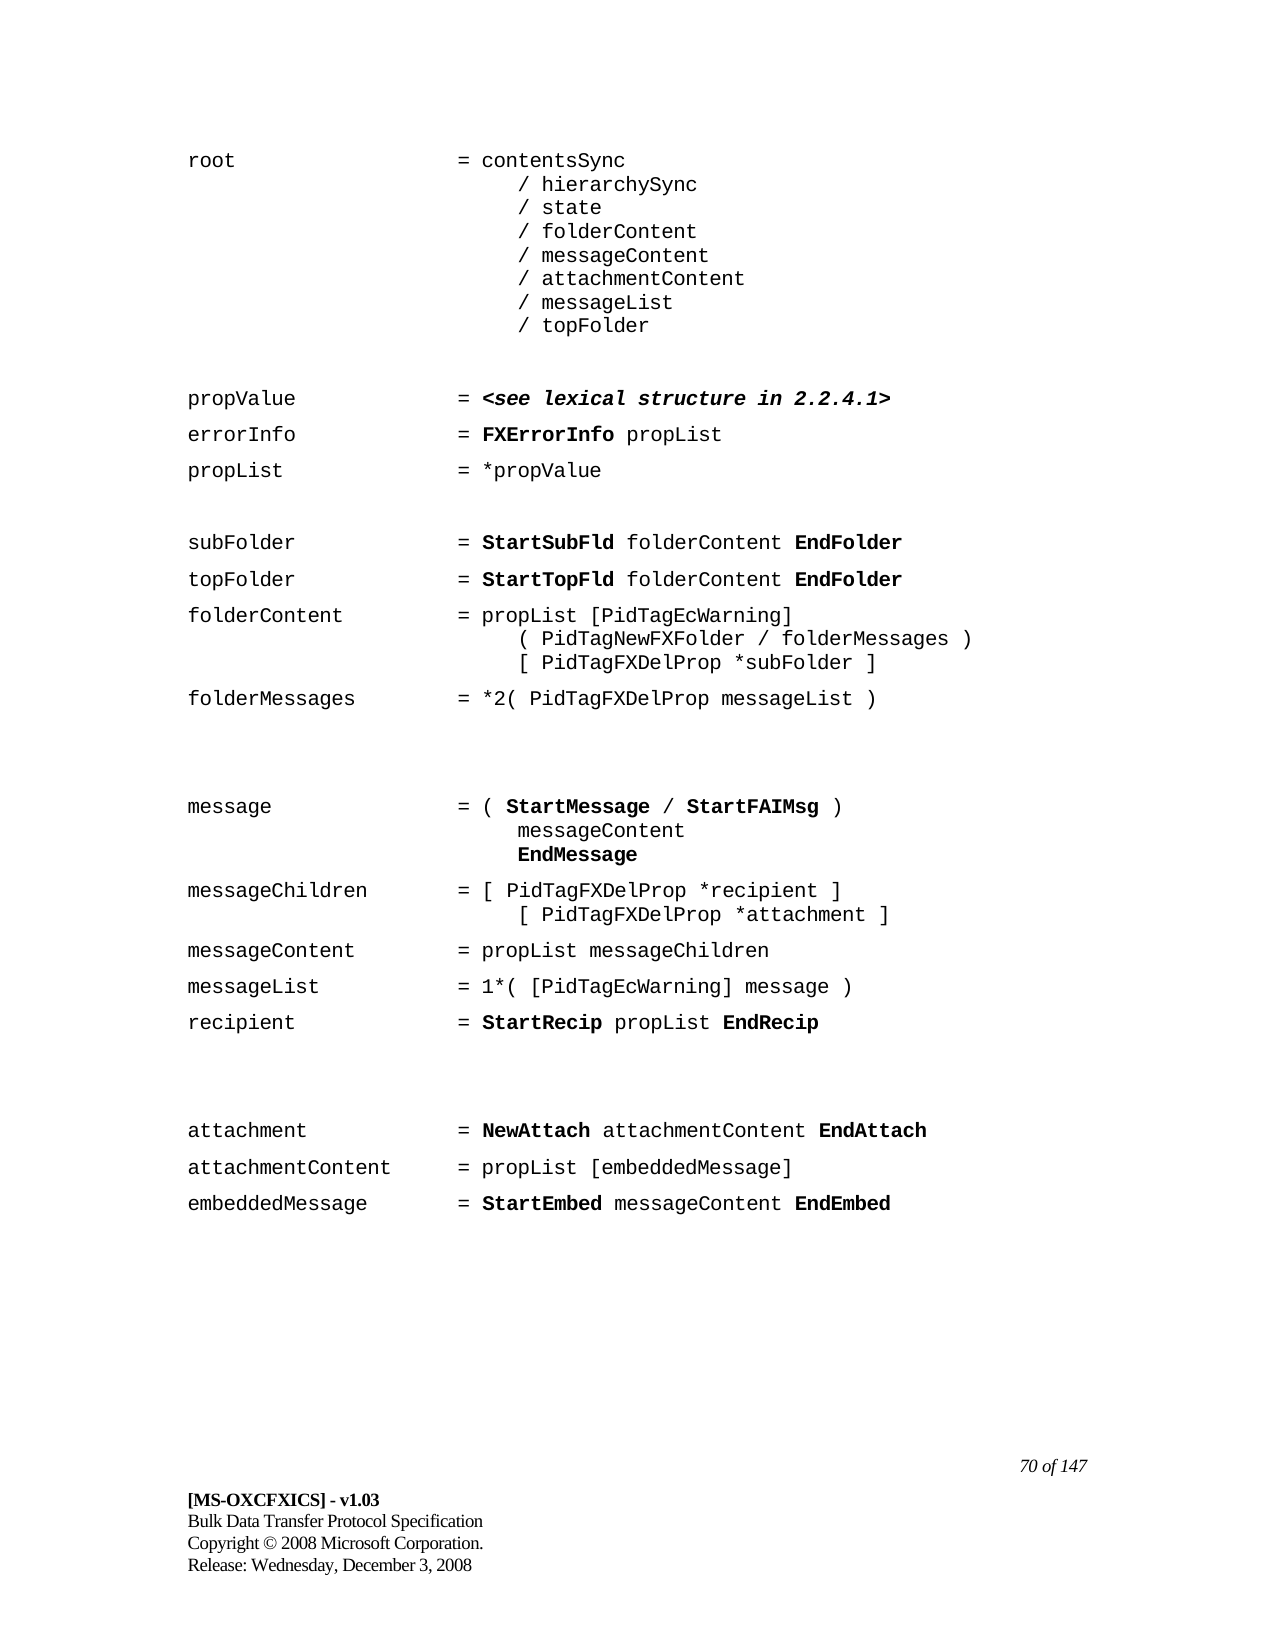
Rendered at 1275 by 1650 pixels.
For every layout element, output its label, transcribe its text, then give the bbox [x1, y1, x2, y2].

text folderMessages = *2( PidTagFXDelProp messageList ) [187, 688, 1087, 712]
text topFolder = StartTopFld folderContent EndFolder [187, 568, 1087, 592]
text messageList = 1*( [PidTagEcWarning] message ) [187, 976, 1087, 999]
text attachmentContent = propList [embeddedMessage] [187, 1157, 1087, 1180]
text root = contentsSync / hierarchySync / state / folderContent / messageContent / attachmentContent / messageList / topFolder [187, 150, 1087, 339]
text recipient = StartRecip propList EndRecip [187, 1012, 1087, 1036]
text embeddedMessage = StartEmbed messageContent EndEmbed [187, 1193, 1087, 1216]
text folderContent = propList [PidTagEcWarning] ( PidTagNewFXFolder / folderMessages ) [ PidTagFXDelProp *subFolder ] [187, 605, 1087, 676]
text message = ( StartMessage / StartFAIMsg ) messageContent EndMessage [187, 797, 1087, 867]
text subFolder = StartSubFld folderContent EndFolder [187, 532, 1087, 556]
text attachment = NewAttach attachmentContent EndAttach [187, 1121, 1087, 1144]
text errorInfo = FXErrorInfo propList [187, 424, 1087, 448]
text propList = *propValue [187, 460, 1087, 484]
text propValue = <see lexical structure in 2.2.4.1> [187, 388, 1087, 411]
text messageContent = propList messageChildren [187, 940, 1087, 963]
text messageChildren = [ PidTagFXDelProp *recipient ] [ PidTagFXDelProp *attachment ] [187, 880, 1087, 927]
